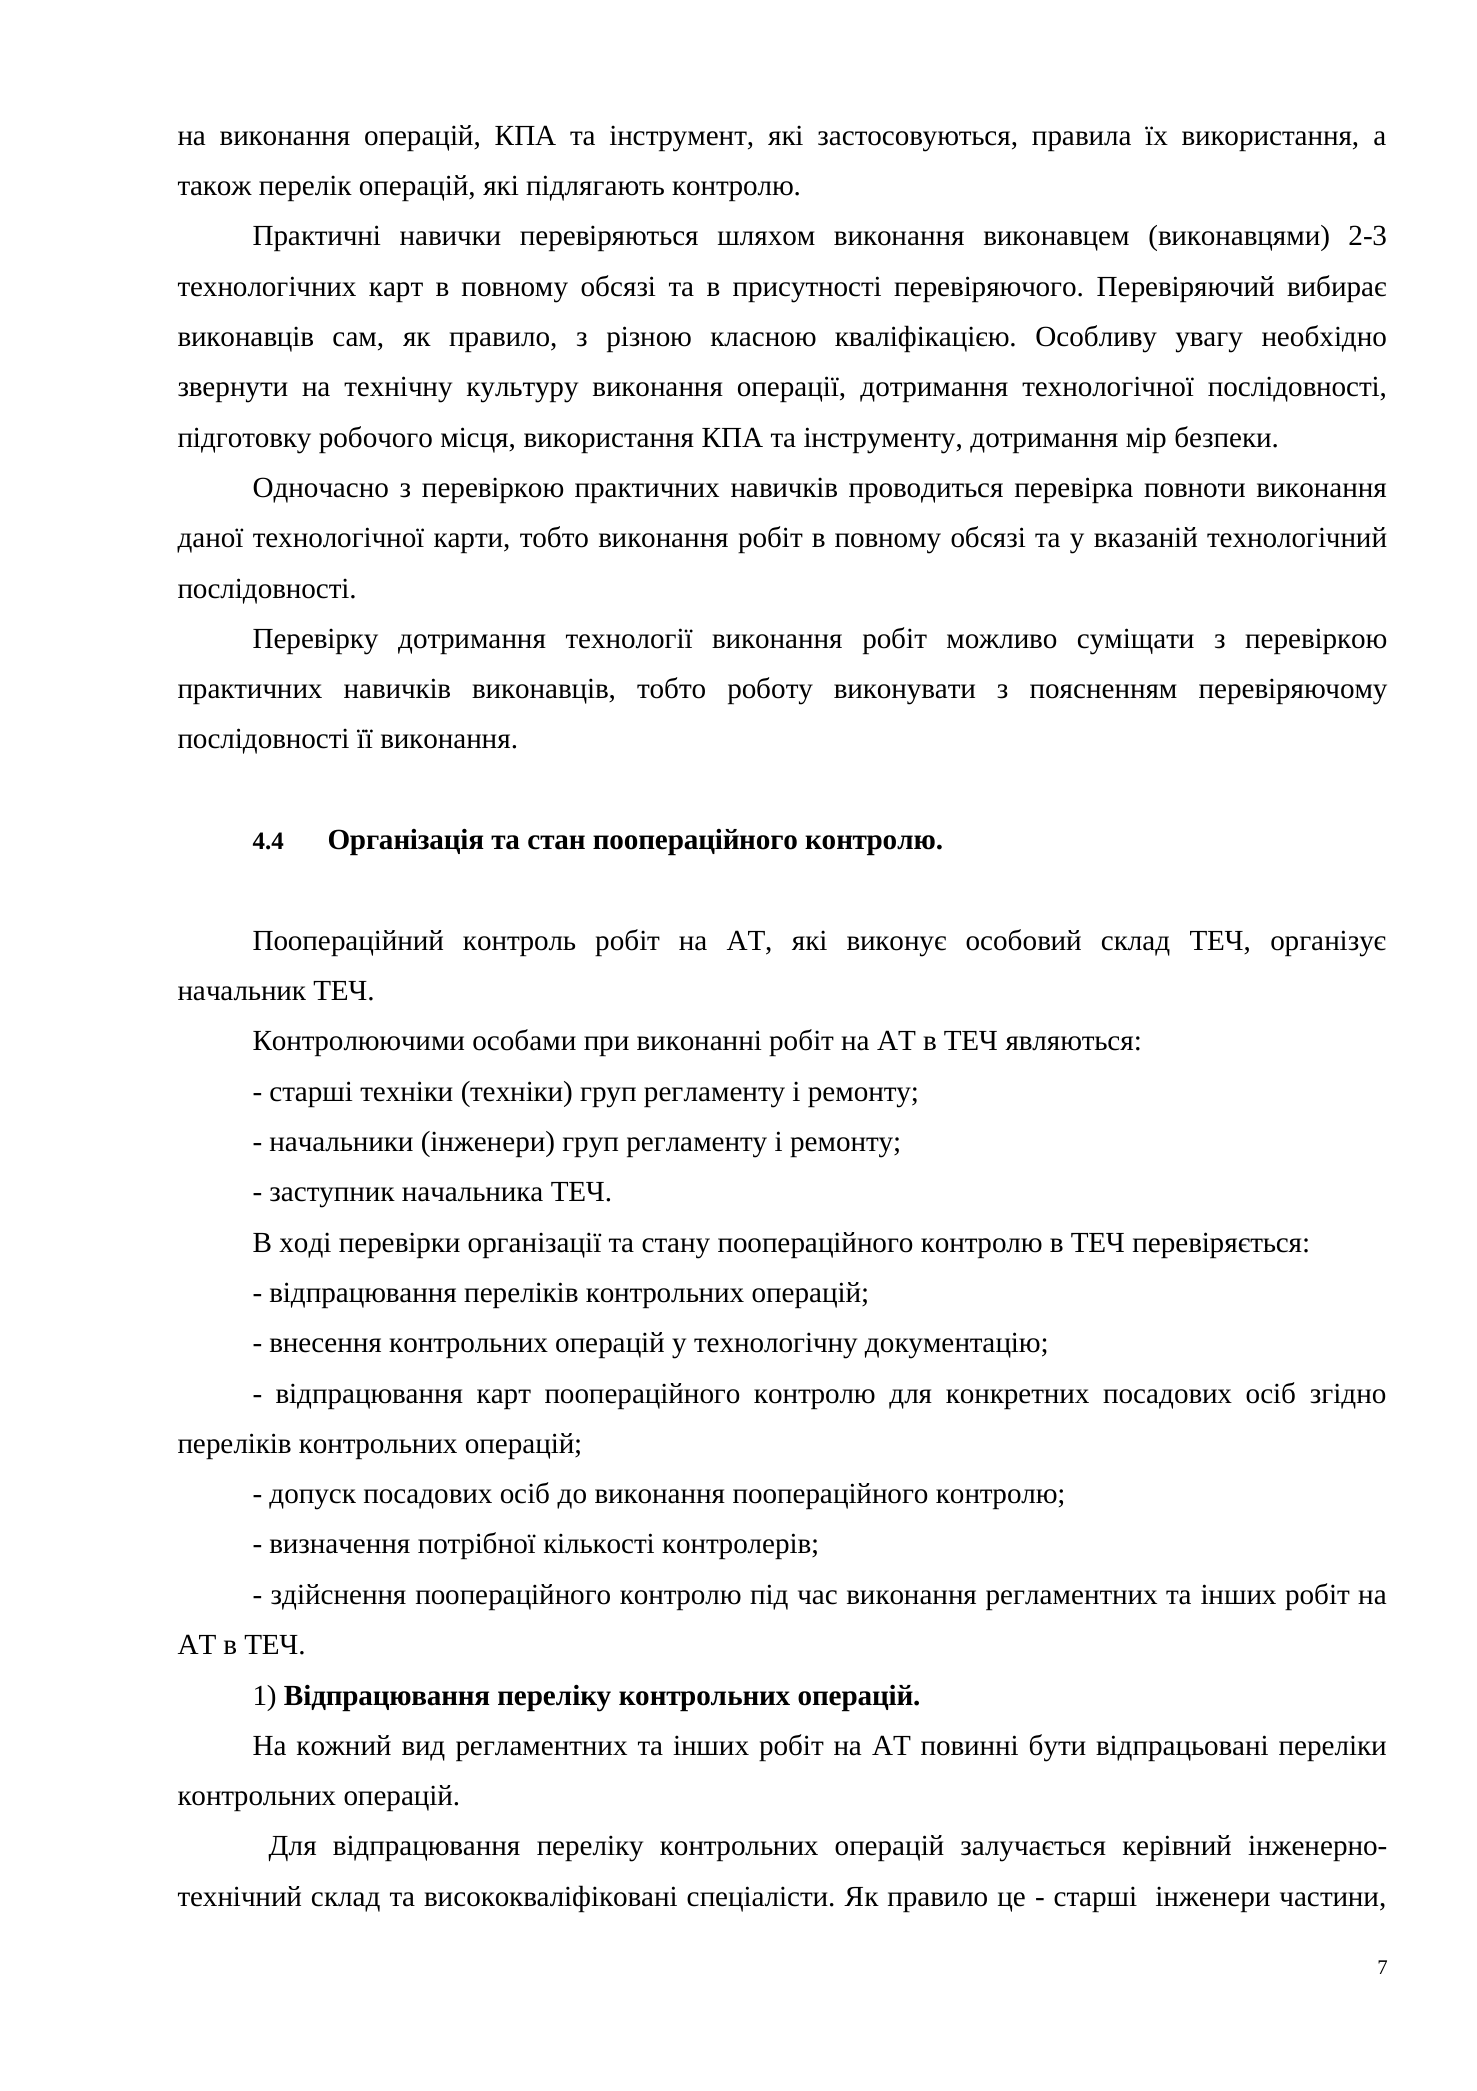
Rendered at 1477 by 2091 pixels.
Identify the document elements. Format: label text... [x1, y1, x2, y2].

text - відпрацювання карт поопераційного контролю для конкретних посадових осіб згідно переліків контрольних операцій; [177, 1376, 1388, 1460]
list Організація та стан поопераційного контролю. [177, 822, 1388, 856]
text - відпрацювання переліків контрольних операцій; [177, 1275, 1388, 1309]
text На кожний вид регламентних та інших робіт на АТ повинні бути відпрацьовані переліки контрольних операцій. [177, 1728, 1388, 1812]
text - начальники (інженери) груп регламенту і ремонту; [177, 1124, 1388, 1158]
text Перевірку дотримання технології виконання робіт можливо суміщати з перевіркою практичних навичків виконавців, тобто роботу виконувати з поясненням перевіряючому послідовності її виконання. [177, 621, 1388, 755]
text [177, 1829, 1388, 1913]
text Одночасно з перевіркою практичних навичків проводиться перевірка повноти виконання даної технологічної карти, тобто виконання робіт в повному обсязі та у вказаній технологічний послідовності. [177, 470, 1388, 604]
text 1) Відпрацювання переліку контрольних операцій. [177, 1678, 1388, 1711]
text Практичні навички перевіряються шляхом виконання виконавцем (виконавцями) 2-3 технологічних карт в повному обсязі та в присутності перевіряючого. Перевіряючий вибирає виконавців сам, як правило, з різною класною кваліфікацією. Особливу увагу необхідно звернути на технічну культуру виконання операції, дотримання технологічної послідовності, підготовку робочого місця, використання КПА та інструменту, дотримання мір безпеки. [177, 219, 1388, 453]
text - старші техніки (техніки) груп регламенту і ремонту; [177, 1074, 1388, 1108]
text - визначення потрібної кількості контролерів; [177, 1527, 1388, 1560]
text Поопераційний контроль робіт на АТ, які виконує особовий склад ТЕЧ, організує начальник ТЕЧ. [177, 923, 1388, 1007]
text - здійснення поопераційного контролю під час виконання регламентних та інших робіт на АТ в ТЕЧ. [177, 1577, 1388, 1661]
text Контролюючими особами при виконанні робіт на АТ в ТЕЧ являються: [177, 1024, 1388, 1057]
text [177, 118, 1388, 202]
text - внесення контрольних операцій у технологічну документацію; [177, 1326, 1388, 1359]
text В ході перевірки організації та стану поопераційного контролю в ТЕЧ перевіряється: [177, 1225, 1388, 1258]
text - заступник начальника ТЕЧ. [177, 1175, 1388, 1208]
text - допуск посадових осіб до виконання поопераційного контролю; [177, 1477, 1388, 1510]
